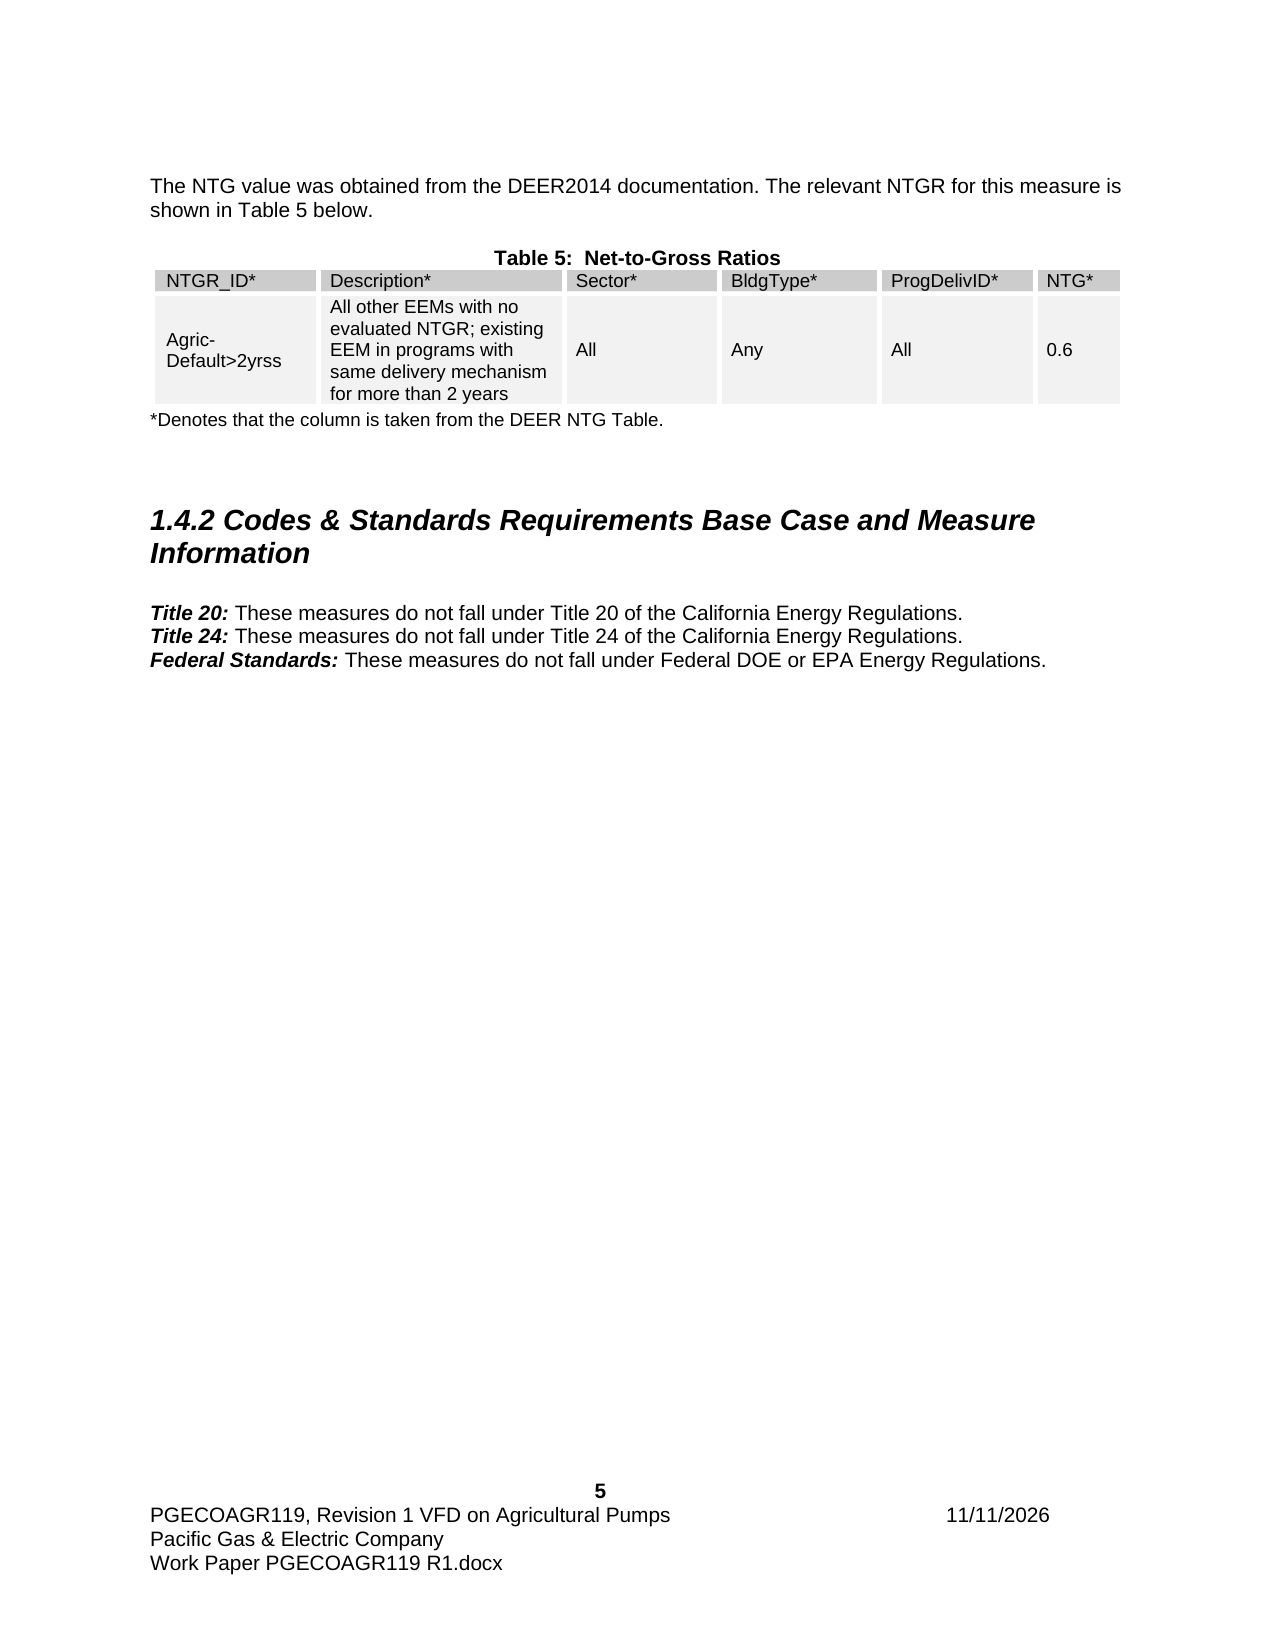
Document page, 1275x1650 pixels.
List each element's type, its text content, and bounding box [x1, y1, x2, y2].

table_header Sector* [567, 270, 717, 291]
table_header NTGR_ID* [155, 270, 316, 291]
table_cell All other EEMs with no evaluated NTGR; existing EEM in programs with same delivery mechanism for more than 2 years [321, 296, 562, 404]
text Table 5: Net-to-Gross Ratios [150, 246, 1125, 270]
text *Denotes that the column is taken from the DEER NTG Table. [150, 408, 1125, 430]
table_cell Agric-Default>2yrss [155, 296, 316, 404]
table_cell All [567, 296, 717, 404]
text Federal Standards: These measures do not fall under Federal DOE or EPA Energy Regulations. [150, 648, 1125, 672]
table_cell Any [722, 296, 877, 404]
text The NTG value was obtained from the DEER2014 documentation. The relevant NTGR for this measure is shown in Table 5 below. [150, 174, 1125, 222]
table_cell All [882, 296, 1033, 404]
text Title 24: These measures do not fall under Title 24 of the California Energy Regulations. [150, 624, 1125, 648]
subtitle 1.4.2 Codes & Standards Requirements Base Case and Measure Information [150, 503, 1125, 570]
table_cell 0.6 [1038, 296, 1120, 404]
table_header Description* [321, 270, 562, 291]
table_header NTG* [1038, 270, 1120, 291]
text Title 20: These measures do not fall under Title 20 of the California Energy Regulations. [150, 600, 1125, 624]
table_header ProgDelivID* [882, 270, 1033, 291]
table_header BldgType* [722, 270, 877, 291]
